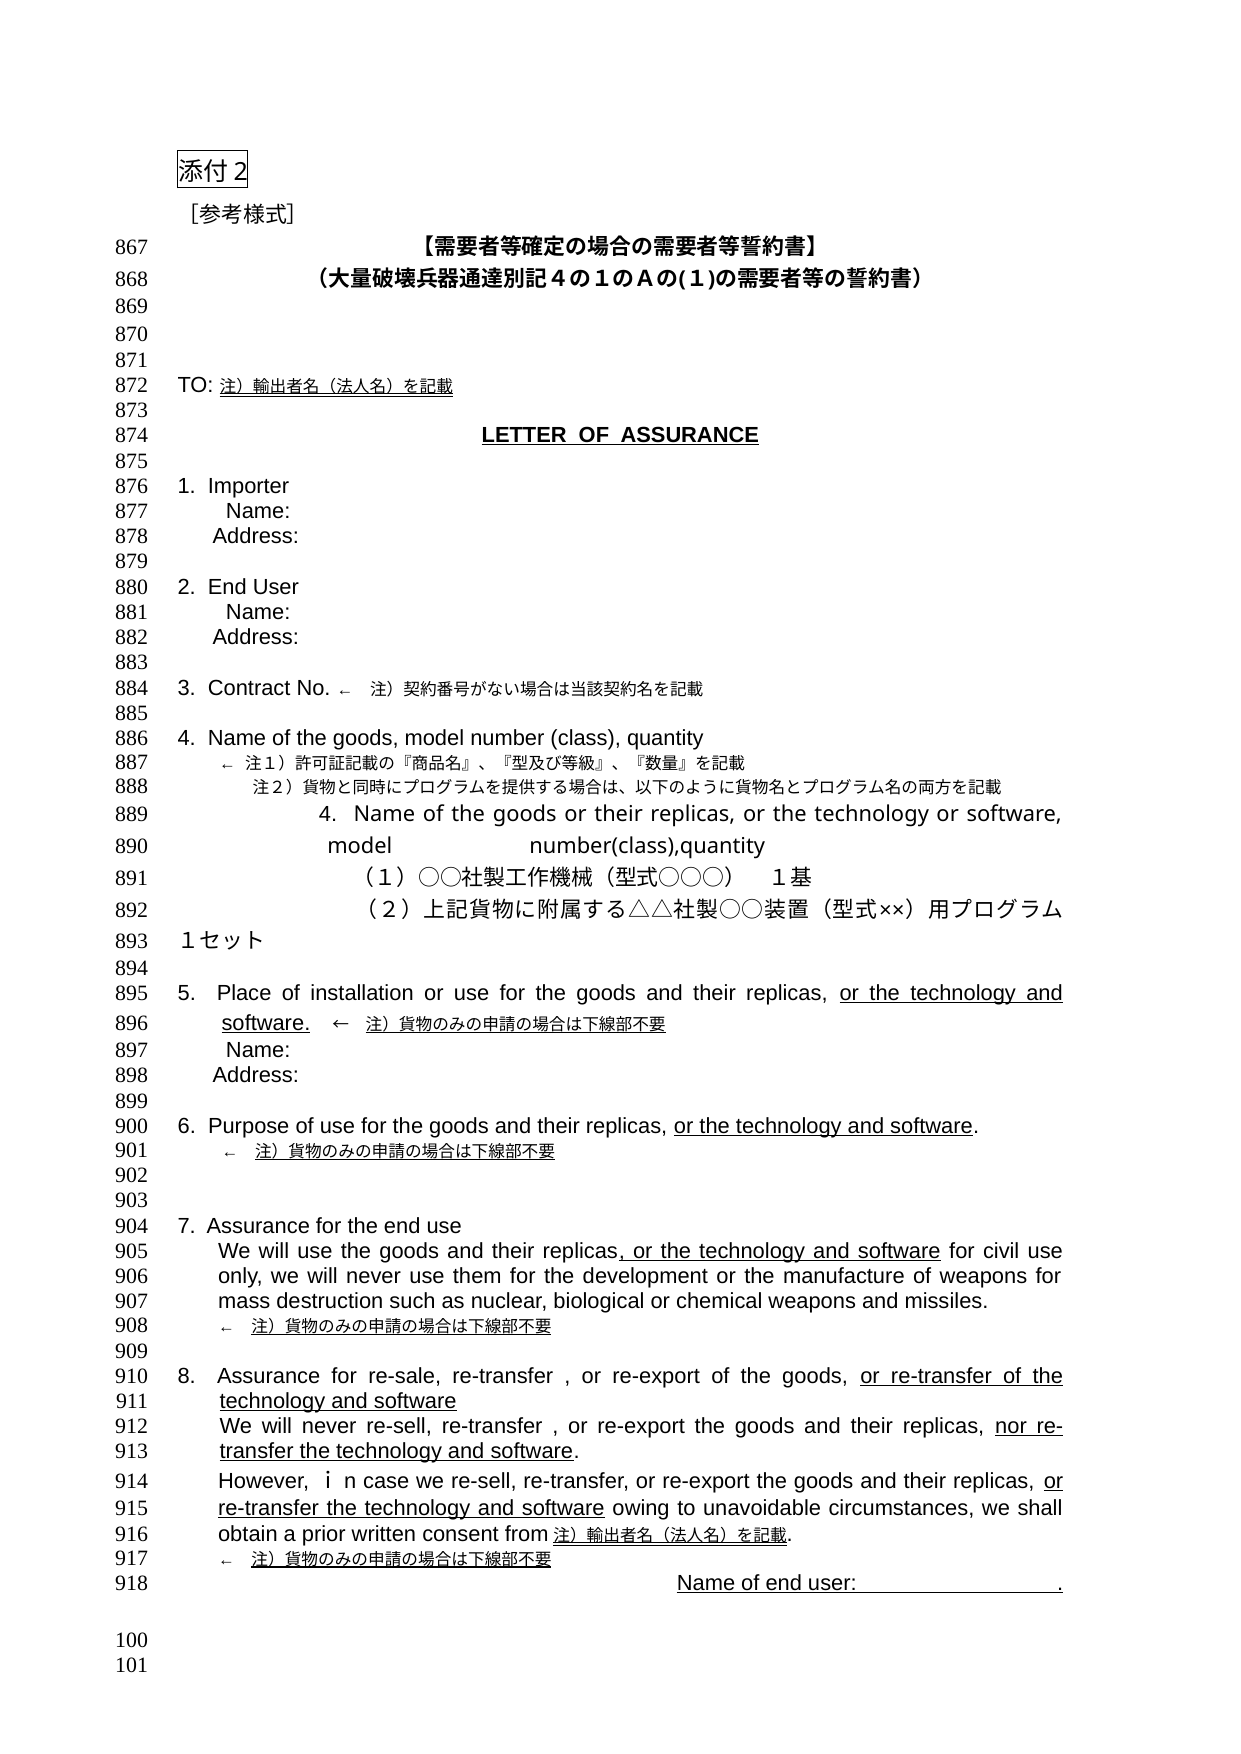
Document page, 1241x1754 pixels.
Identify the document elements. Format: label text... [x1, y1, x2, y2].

text （１）○○社製工作機械（型式○○○） １基 [177, 860, 1063, 892]
text 3. Contract No. ← 注）契約番号がない場合は当該契約名を記載 [177, 674, 1063, 700]
text 6. Purpose of use for the goods and their replicas, or the technology and software. ← 注）貨物のみの申請の場合は下線部不要 [177, 1113, 1063, 1162]
text 4. Name of the goods or their replicas, or the technology or software, model number(class),quantity [244, 798, 1063, 860]
text Address: [177, 1062, 1063, 1087]
text Address: [177, 624, 1063, 649]
text 添付2 [177, 148, 1063, 188]
text Address: [177, 523, 1063, 548]
text 7. Assurance for the end use [177, 1212, 1063, 1238]
text 5. Place of installation or use for the goods and their replicas, or the technology and software. ← 注）貨物のみの申請の場合は下線部不要 [177, 980, 1063, 1037]
text We will never re-sell, re-transfer , or re-export the goods and their replicas, nor re-transfer the technology and software. [219, 1413, 1063, 1463]
text Name: [177, 1037, 1063, 1062]
text Name of end user: . [218, 1570, 1063, 1595]
text 【需要者等確定の場合の需要者等誓約書】 [177, 229, 1063, 261]
text LETTER OF ASSURANCE [177, 422, 1063, 447]
text ［参考様式］ [177, 188, 1063, 229]
text （２）上記貨物に附属する△△社製○○装置（型式××）用プログラム １セット [177, 892, 1063, 955]
text ← 注１）許可証記載の『商品名』、『型及び等級』、『数量』を記載 [177, 750, 1063, 774]
text 2. End User [177, 573, 1063, 599]
text Name: [177, 498, 1063, 523]
text However, ｉn case we re-sell, re-transfer, or re-export the goods and their replicas, or re-transfer the technology and software owing to unavoidable circumstances, we shall obtain a prior written consent from注）輸出者名（法人名）を記載. [218, 1463, 1063, 1546]
text ← 注）貨物のみの申請の場合は下線部不要 [218, 1546, 1063, 1570]
text （大量破壊兵器通達別記４の１のＡの(１)の需要者等の誓約書） [177, 261, 1063, 293]
text Name: [177, 599, 1063, 624]
text We will use the goods and their replicas, or the technology and software for civil use only, we will never use them for the development or the manufacture of weapons for mass destruction such as nuclear, biological or chemical weapons and missiles. ← 注）貨物のみの申請の場合は下線部不要 [218, 1238, 1063, 1337]
text 1. Importer [177, 473, 1063, 498]
text 注２）貨物と同時にプログラムを提供する場合は、以下のように貨物名とプログラム名の両方を記載 [177, 774, 1063, 798]
text 4. Name of the goods, model number (class), quantity [177, 725, 1063, 750]
text TO: 注）輸出者名（法人名）を記載 [177, 372, 1063, 397]
text 8. Assurance for re-sale, re-transfer , or re-export of the goods, or re-transfer of the technology and software [177, 1363, 1063, 1413]
